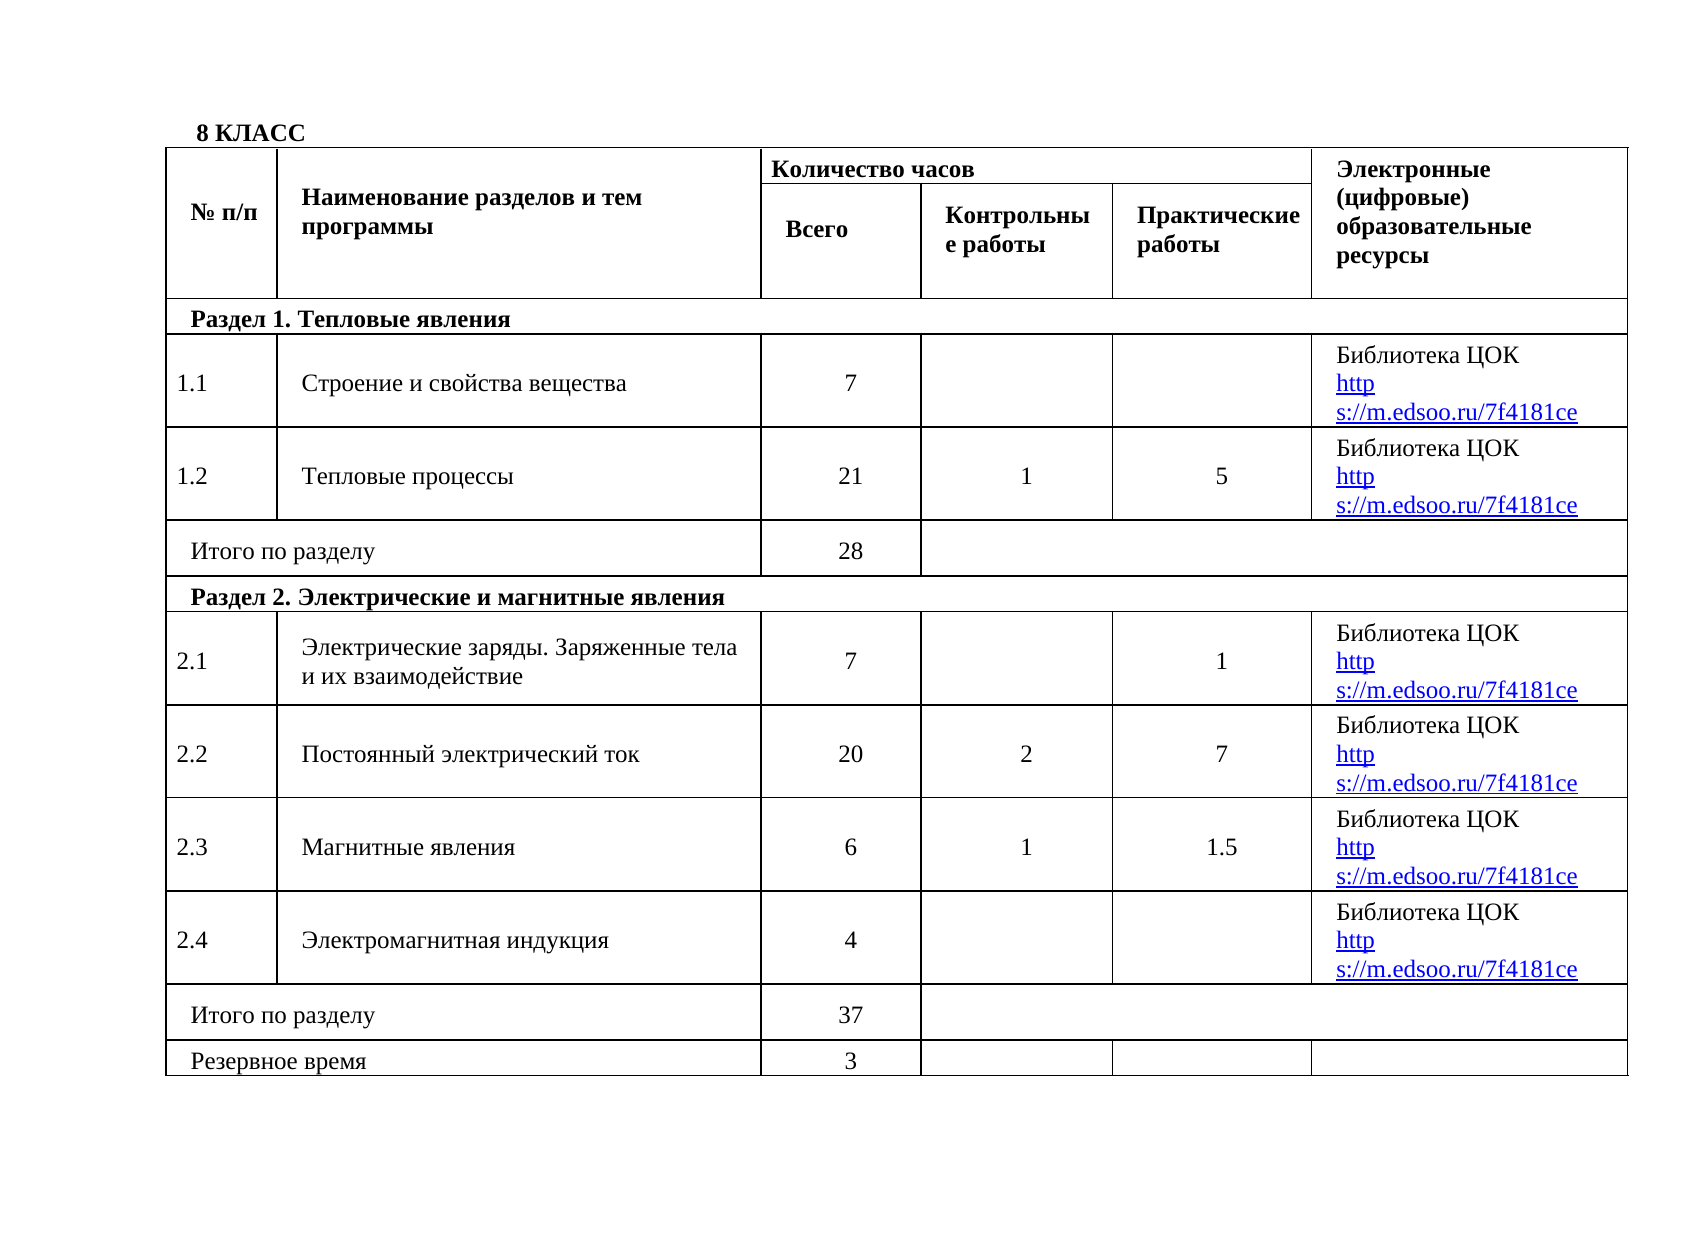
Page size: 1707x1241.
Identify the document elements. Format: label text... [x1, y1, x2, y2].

table_cell Резервное время [167, 1041, 760, 1075]
table_cell [922, 1041, 1112, 1075]
table_cell 1.5 [1113, 798, 1311, 890]
table_cell [1113, 892, 1311, 983]
table_cell [922, 521, 1627, 575]
table_cell Библиотека ЦОК https://m.edsoo.ru/7f4181ce [1312, 892, 1627, 983]
table_cell Строение и свойства вещества [278, 335, 760, 426]
table_cell Практические работы [1113, 184, 1311, 297]
table_cell 2.2 [167, 706, 276, 797]
table_cell 20 [762, 706, 920, 797]
table_cell Библиотека ЦОК https://m.edsoo.ru/7f4181ce [1312, 428, 1627, 519]
table_cell 7 [1113, 706, 1311, 797]
table_cell 2.4 [167, 892, 276, 983]
table_cell 7 [762, 335, 920, 426]
table_cell Электрические заряды. Заряженные тела и их взаимодействие [278, 612, 760, 704]
table_cell Раздел 1. Тепловые явления [167, 299, 1627, 333]
table_cell 21 [762, 428, 920, 519]
table_cell 5 [1113, 428, 1311, 519]
table_cell Контрольные работы [922, 184, 1112, 297]
table_cell Всего [762, 184, 920, 297]
table_cell 1 [922, 428, 1112, 519]
table_cell Итого по разделу [167, 521, 760, 575]
table_cell Библиотека ЦОК https://m.edsoo.ru/7f4181ce [1312, 335, 1627, 426]
table_cell 1.2 [167, 428, 276, 519]
table_header Количество часов [762, 148, 1311, 182]
table_cell Постоянный электрический ток [278, 706, 760, 797]
table_cell 1 [922, 798, 1112, 890]
table_cell Электромагнитная индукция [278, 892, 760, 983]
table_cell Библиотека ЦОК https://m.edsoo.ru/7f4181ce [1312, 612, 1627, 704]
table_header № п/п [167, 148, 277, 297]
table_cell 2.3 [167, 798, 276, 890]
table_cell Библиотека ЦОК https://m.edsoo.ru/7f4181ce [1312, 798, 1627, 890]
table_cell [922, 612, 1112, 704]
table_cell Библиотека ЦОК https://m.edsoo.ru/7f4181ce [1312, 706, 1627, 797]
table_cell 4 [762, 892, 920, 983]
table_cell 6 [762, 798, 920, 890]
table_cell [1312, 1041, 1627, 1075]
table_cell Итого по разделу [167, 985, 760, 1039]
table_header Электронные (цифровые) образовательные ресурсы [1312, 148, 1627, 297]
table_cell 28 [762, 521, 920, 575]
table_cell [922, 892, 1112, 983]
table_cell 37 [762, 985, 920, 1039]
table_cell 2 [922, 706, 1112, 797]
text 8 КЛАСС [190, 118, 1618, 147]
table_header Наименование разделов и тем программы [278, 148, 761, 297]
table_cell 1.1 [167, 335, 276, 426]
table_cell 2.1 [167, 612, 276, 704]
table_cell Тепловые процессы [278, 428, 760, 519]
table_cell 1 [1113, 612, 1311, 704]
table_cell [1113, 335, 1311, 426]
table_cell Магнитные явления [278, 798, 760, 890]
table_cell [922, 335, 1112, 426]
table_cell [922, 985, 1627, 1039]
table_cell 7 [762, 612, 920, 704]
table_cell [1113, 1041, 1311, 1075]
table_cell 3 [762, 1041, 920, 1075]
table_cell Раздел 2. Электрические и магнитные явления [167, 577, 1627, 611]
